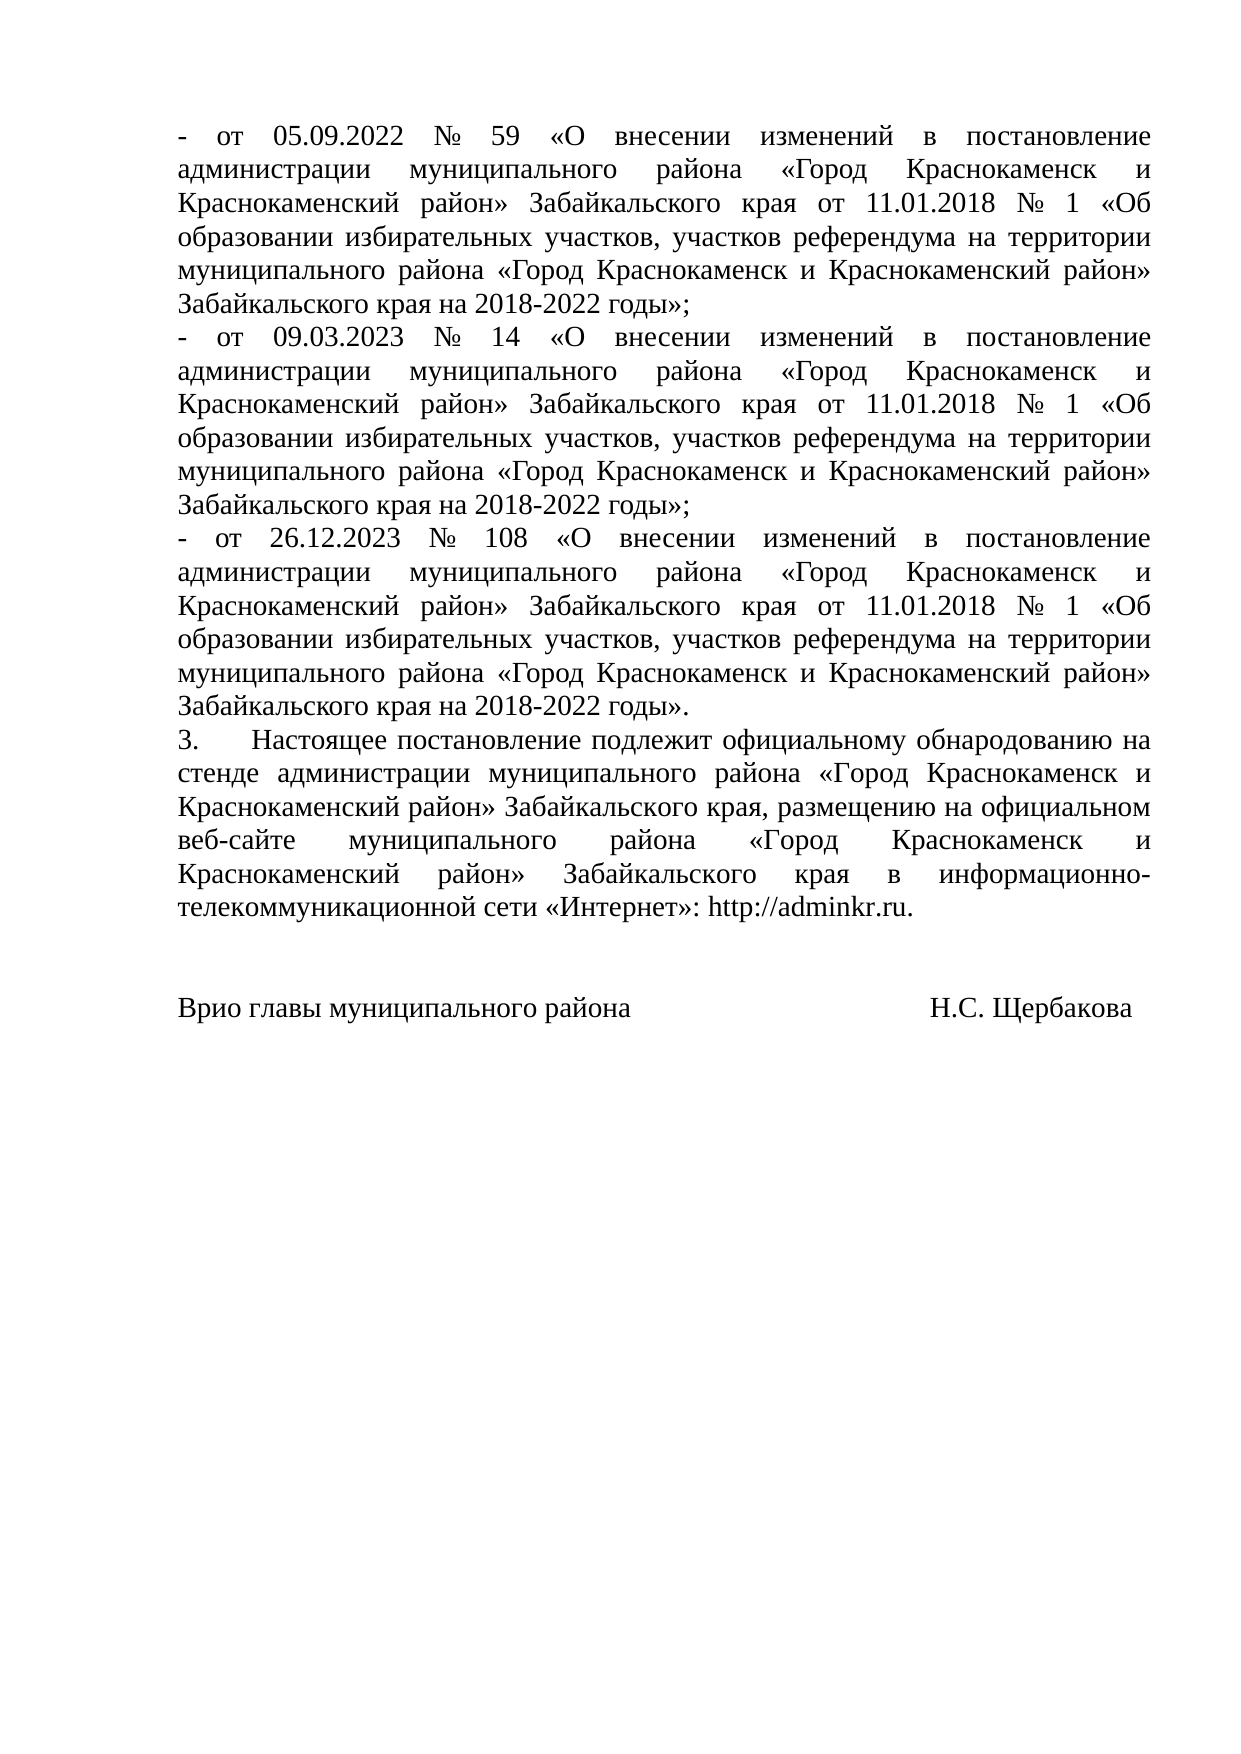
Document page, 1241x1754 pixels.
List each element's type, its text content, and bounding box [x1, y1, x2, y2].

title - от 09.03.2023 № 14 «О внесении изменений в постановление администрации муниципального района «Город Краснокаменск и Краснокаменский район» Забайкальского края от 11.01.2018 № 1 «Об образовании избирательных участков, участков референдума на территории муниципального района «Город Краснокаменск и Краснокаменский район» Забайкальского края на 2018-2022 годы»; [177, 319, 1152, 521]
list Настоящее постановление подлежит официальному обнародованию на стенде администрации муниципального района «Город Краснокаменск и Краснокаменский район» Забайкальского края, размещению на официальном веб-сайте муниципального района «Город Краснокаменск и Краснокаменский район» Забайкальского края в информационно-телекоммуникационной сети «Интернет»: http://adminkr.ru. [177, 722, 1152, 923]
title - от 26.12.2023 № 108 «О внесении изменений в постановление администрации муниципального района «Город Краснокаменск и Краснокаменский район» Забайкальского края от 11.01.2018 № 1 «Об образовании избирательных участков, участков референдума на территории муниципального района «Город Краснокаменск и Краснокаменский район» Забайкальского края на 2018-2022 годы». [177, 521, 1152, 722]
text Врио главы муниципального района Н.С. Щербакова [177, 990, 1152, 1024]
title - от 05.09.2022 № 59 «О внесении изменений в постановление администрации муниципального района «Город Краснокаменск и Краснокаменский район» Забайкальского края от 11.01.2018 № 1 «Об образовании избирательных участков, участков референдума на территории муниципального района «Город Краснокаменск и Краснокаменский район» Забайкальского края на 2018-2022 годы»; [177, 118, 1152, 319]
